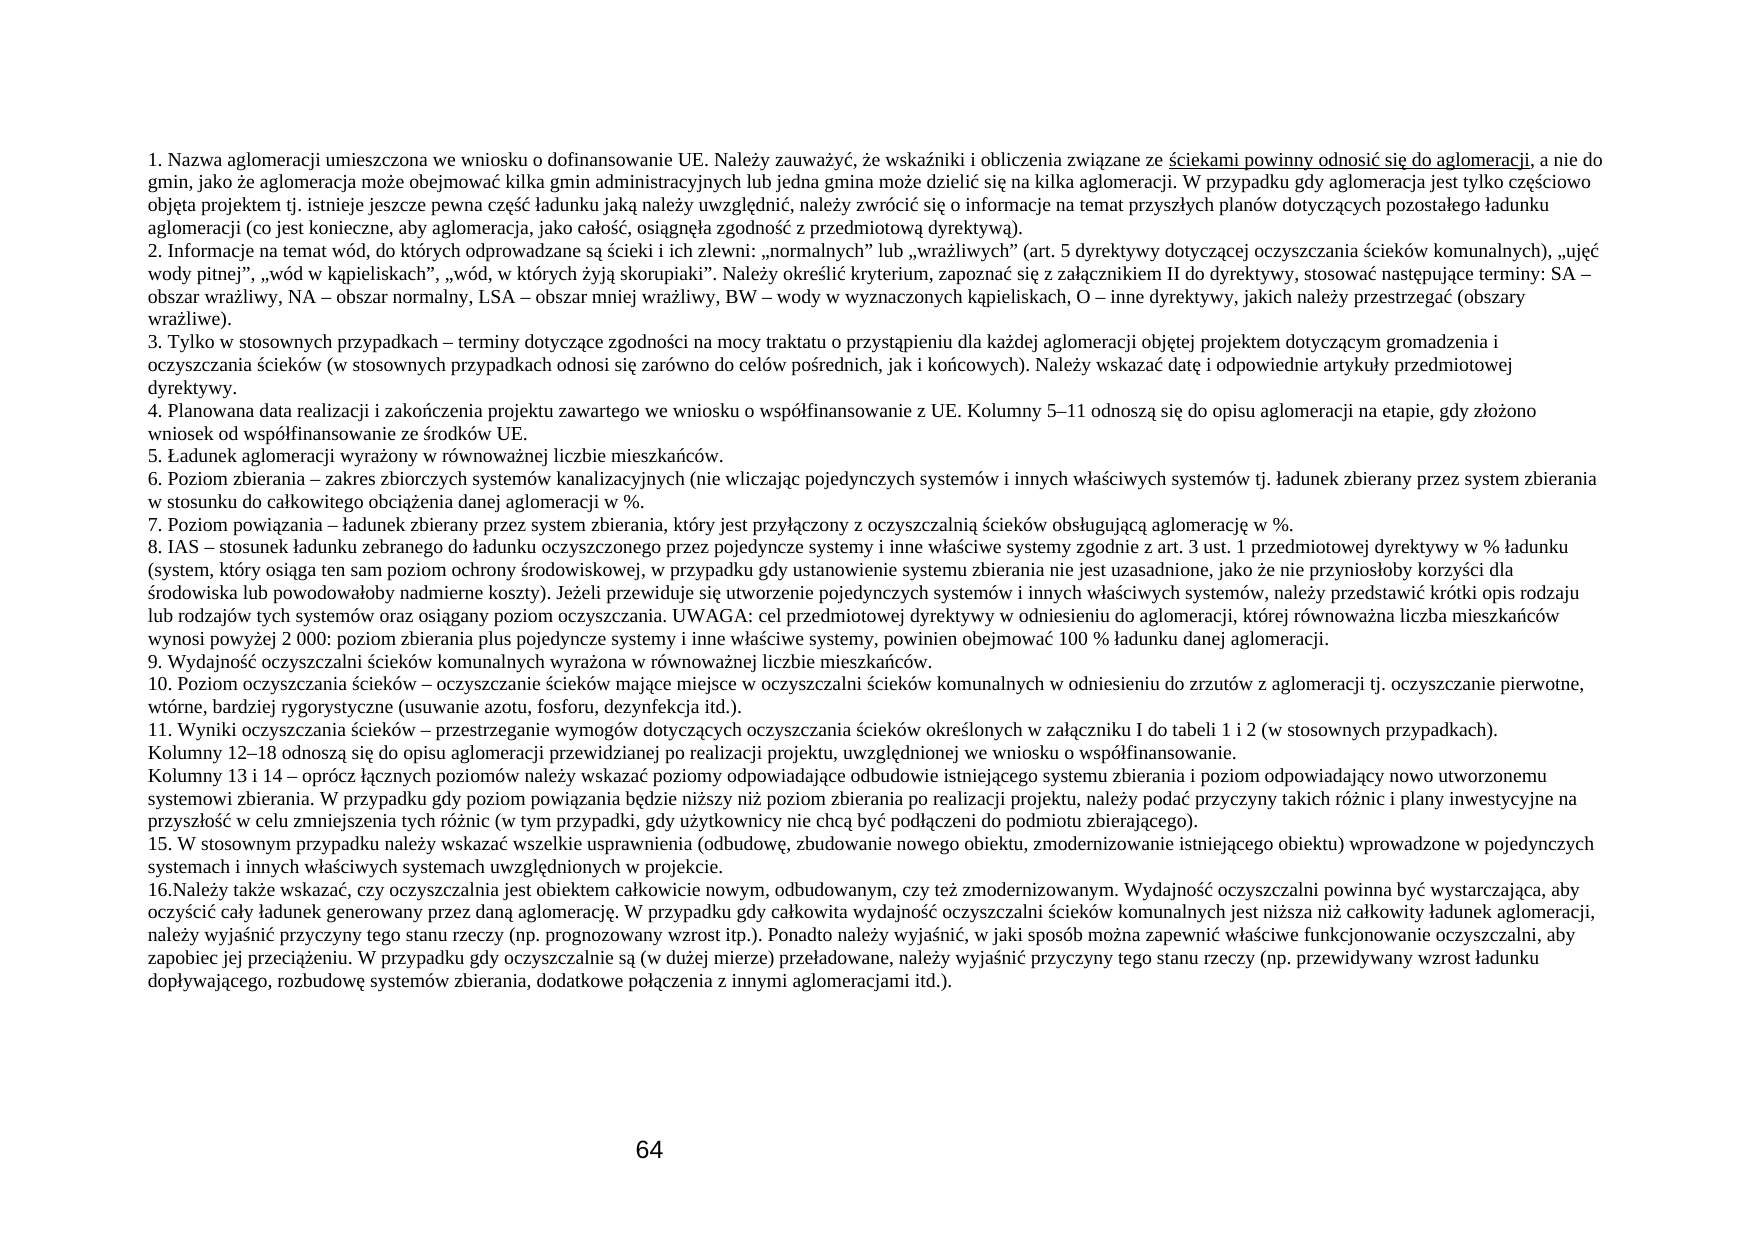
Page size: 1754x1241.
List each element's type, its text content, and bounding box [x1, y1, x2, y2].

text 8. IAS – stosunek ładunku zebranego do ładunku oczyszczonego przez pojedyncze systemy i inne właściwe systemy zgodnie z art. 3 ust. 1 przedmiotowej dyrektywy w % ładunku (system, który osiąga ten sam poziom ochrony środowiskowej, w przypadku gdy ustanowienie systemu zbierania nie jest uzasadnione, jako że nie przyniosłoby korzyści dla środowiska lub powodowałoby nadmierne koszty). Jeżeli przewiduje się utworzenie pojedynczych systemów i innych właściwych systemów, należy przedstawić krótki opis rodzaju lub rodzajów tych systemów oraz osiągany poziom oczyszczania. UWAGA: cel przedmiotowej dyrektywy w odniesieniu do aglomeracji, której równoważna liczba mieszkańców wynosi powyżej 2 000: poziom zbierania plus pojedyncze systemy i inne właściwe systemy, powinien obejmować 100 % ładunku danej aglomeracji. [148, 536, 1606, 649]
text Kolumny 13 i 14 – oprócz łącznych poziomów należy wskazać poziomy odpowiadające odbudowie istniejącego systemu zbierania i poziom odpowiadający nowo utworzonemu systemowi zbierania. W przypadku gdy poziom powiązania będzie niższy niż poziom zbierania po realizacji projektu, należy podać przyczyny takich różnic i plany inwestycyjne na przyszłość w celu zmniejszenia tych różnic (w tym przypadki, gdy użytkownicy nie chcą być podłączeni do podmiotu zbierającego). [148, 764, 1606, 832]
text 11. Wyniki oczyszczania ścieków – przestrzeganie wymogów dotyczących oczyszczania ścieków określonych w załączniku I do tabeli 1 i 2 (w stosownych przypadkach). [148, 718, 1606, 741]
text 5. Ładunek aglomeracji wyrażony w równoważnej liczbie mieszkańców. [148, 444, 1606, 467]
text 7. Poziom powiązania – ładunek zbierany przez system zbierania, który jest przyłączony z oczyszczalnią ścieków obsługującą aglomerację w %. [148, 513, 1606, 536]
text 4. Planowana data realizacji i zakończenia projektu zawartego we wniosku o współfinansowanie z UE. Kolumny 5–11 odnoszą się do opisu aglomeracji na etapie, gdy złożono wniosek od współfinansowanie ze środków UE. [148, 399, 1606, 444]
text 15. W stosownym przypadku należy wskazać wszelkie usprawnienia (odbudowę, zbudowanie nowego obiektu, zmodernizowanie istniejącego obiektu) wprowadzone w pojedynczych systemach i innych właściwych systemach uwzględnionych w projekcie. [148, 832, 1606, 878]
text 2. Informacje na temat wód, do których odprowadzane są ścieki i ich zlewni: „normalnych” lub „wrażliwych” (art. 5 dyrektywy dotyczącej oczyszczania ścieków komunalnych), „ujęć wody pitnej”, „wód w kąpieliskach”, „wód, w których żyją skorupiaki”. Należy określić kryterium, zapoznać się z załącznikiem II do dyrektywy, stosować następujące terminy: SA –obszar wrażliwy, NA – obszar normalny, LSA – obszar mniej wrażliwy, BW – wody w wyznaczonych kąpieliskach, O – inne dyrektywy, jakich należy przestrzegać (obszary wrażliwe). [148, 239, 1606, 330]
text 16.Należy także wskazać, czy oczyszczalnia jest obiektem całkowicie nowym, odbudowanym, czy też zmodernizowanym. Wydajność oczyszczalni powinna być wystarczająca, aby oczyścić cały ładunek generowany przez daną aglomerację. W przypadku gdy całkowita wydajność oczyszczalni ścieków komunalnych jest niższa niż całkowity ładunek aglomeracji, należy wyjaśnić przyczyny tego stanu rzeczy (np. prognozowany wzrost itp.). Ponadto należy wyjaśnić, w jaki sposób można zapewnić właściwe funkcjonowanie oczyszczalni, aby zapobiec jej przeciążeniu. W przypadku gdy oczyszczalnie są (w dużej mierze) przeładowane, należy wyjaśnić przyczyny tego stanu rzeczy (np. przewidywany wzrost ładunku dopływającego, rozbudowę systemów zbierania, dodatkowe połączenia z innymi aglomeracjami itd.). [148, 878, 1606, 992]
text 3. Tylko w stosownych przypadkach – terminy dotyczące zgodności na mocy traktatu o przystąpieniu dla każdej aglomeracji objętej projektem dotyczącym gromadzenia i oczyszczania ścieków (w stosownych przypadkach odnosi się zarówno do celów pośrednich, jak i końcowych). Należy wskazać datę i odpowiednie artykuły przedmiotowej dyrektywy. [148, 330, 1606, 399]
text Kolumny 12–18 odnoszą się do opisu aglomeracji przewidzianej po realizacji projektu, uwzględnionej we wniosku o współfinansowanie. [148, 741, 1606, 764]
text 6. Poziom zbierania – zakres zbiorczych systemów kanalizacyjnych (nie wliczając pojedynczych systemów i innych właściwych systemów tj. ładunek zbierany przez system zbierania w stosunku do całkowitego obciążenia danej aglomeracji w %. [148, 467, 1606, 513]
text 1. Nazwa aglomeracji umieszczona we wniosku o dofinansowanie UE. Należy zauważyć, że wskaźniki i obliczenia związane ze ściekami powinny odnosić się do aglomeracji, a nie do gmin, jako że aglomeracja może obejmować kilka gmin administracyjnych lub jedna gmina może dzielić się na kilka aglomeracji. W przypadku gdy aglomeracja jest tylko częściowo objęta projektem tj. istnieje jeszcze pewna część ładunku jaką należy uwzględnić, należy zwrócić się o informacje na temat przyszłych planów dotyczących pozostałego ładunku aglomeracji (co jest konieczne, aby aglomeracja, jako całość, osiągnęła zgodność z przedmiotową dyrektywą). [148, 148, 1606, 239]
text 10. Poziom oczyszczania ścieków – oczyszczanie ścieków mające miejsce w oczyszczalni ścieków komunalnych w odniesieniu do zrzutów z aglomeracji tj. oczyszczanie pierwotne, wtórne, bardziej rygorystyczne (usuwanie azotu, fosforu, dezynfekcja itd.). [148, 672, 1606, 718]
text 9. Wydajność oczyszczalni ścieków komunalnych wyrażona w równoważnej liczbie mieszkańców. [148, 649, 1606, 672]
